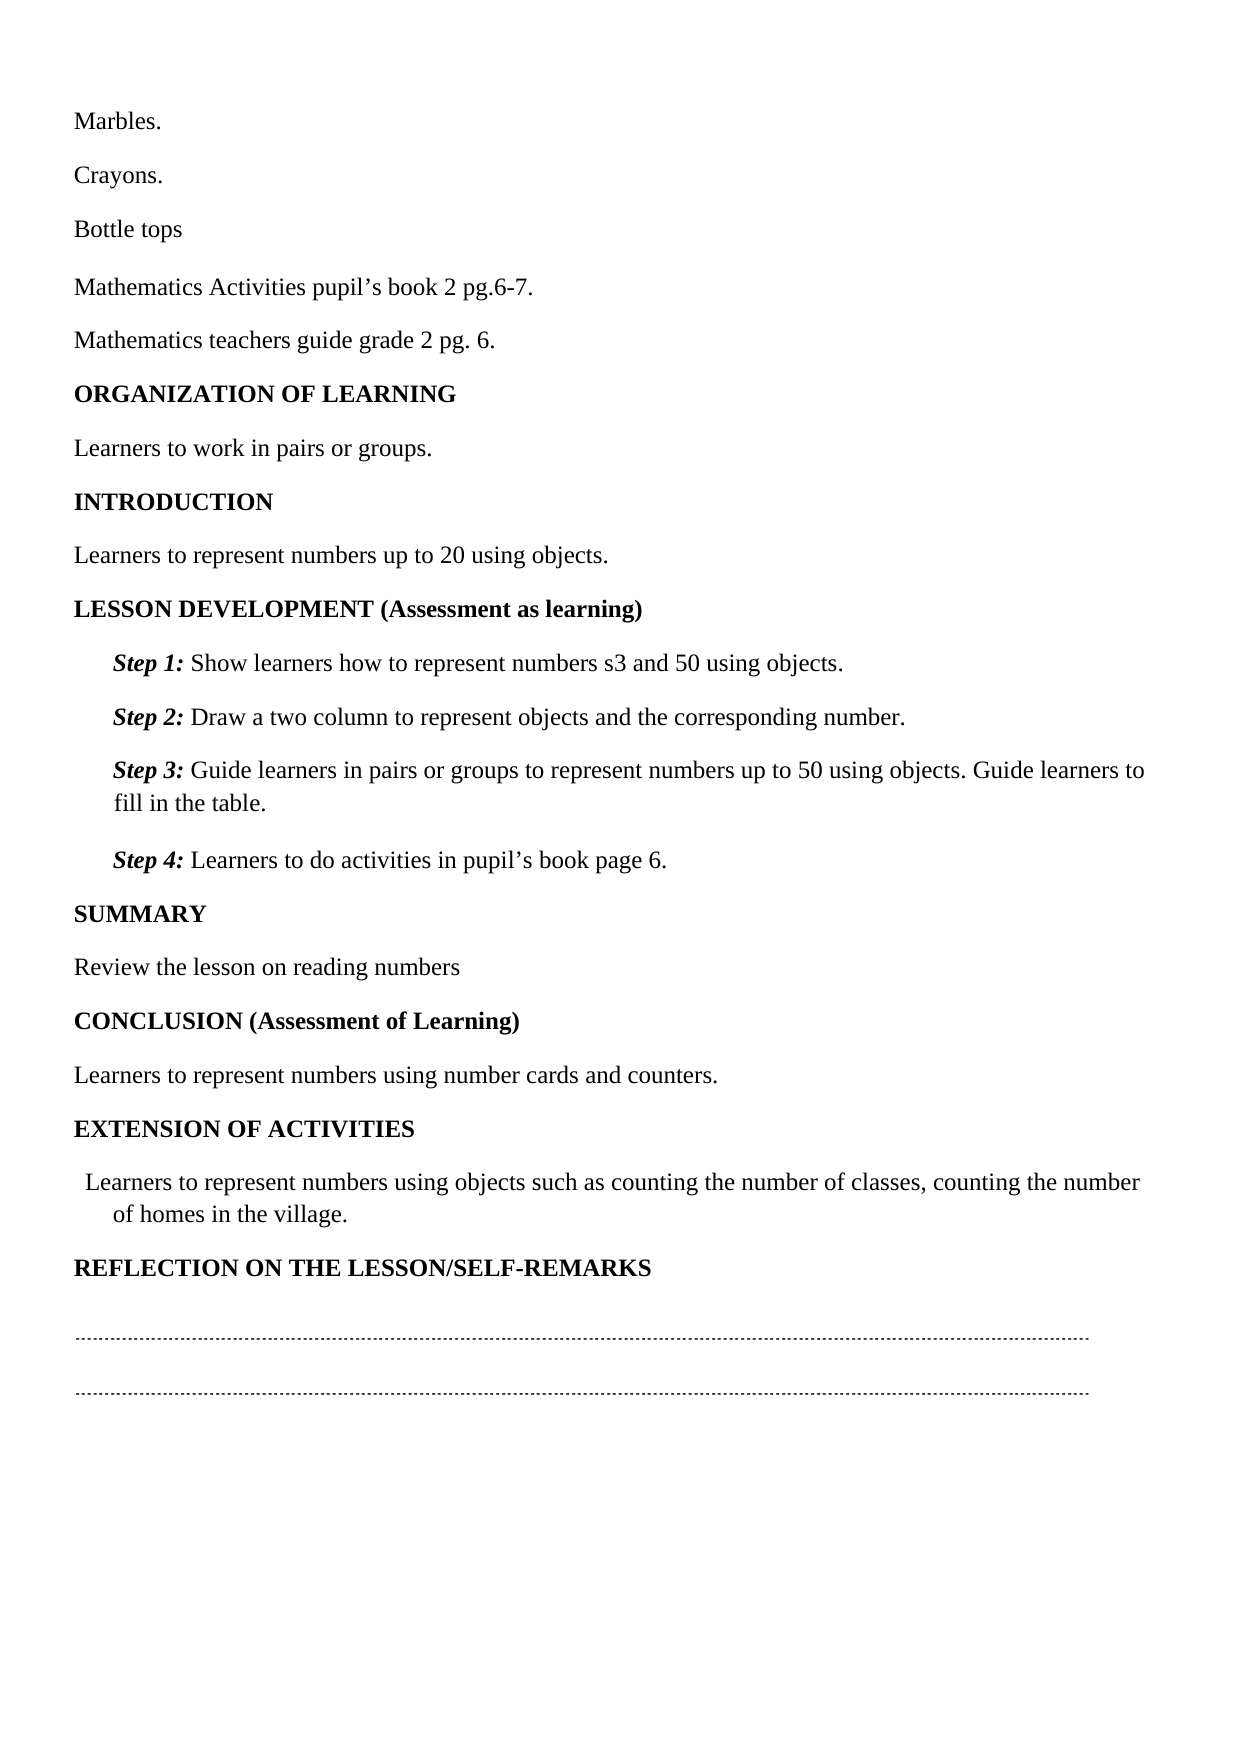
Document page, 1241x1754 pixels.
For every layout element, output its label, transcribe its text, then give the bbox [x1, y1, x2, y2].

text CONCLUSION (Assessment of Learning) [73, 1006, 982, 1035]
text Mathematics Activities pupil’s book 2 pg.6-7. [73, 272, 1147, 301]
text EXTENSION OF ACTIVITIES [73, 1114, 982, 1142]
text Learners to represent numbers using number cards and counters. [73, 1060, 1147, 1089]
text Review the lesson on reading numbers [73, 952, 1147, 981]
text ORGANIZATION OF LEARNING [73, 379, 982, 408]
text Learners to represent numbers up to 20 using objects. [73, 540, 1147, 569]
text LESSON DEVELOPMENT (Assessment as learning) [73, 594, 982, 623]
text REFLECTION ON THE LESSON/SELF-REMARKS [73, 1253, 982, 1282]
text Step 1: Show learners how to represent numbers s3 and 50 using objects. [113, 648, 1147, 677]
text SUMMARY [73, 899, 982, 928]
text Learners to work in pairs or groups. [73, 433, 1147, 462]
text Step 2: Draw a two column to represent objects and the corresponding number. [113, 702, 1147, 730]
text Mathematics teachers guide grade 2 pg. 6. [73, 326, 1147, 354]
text Step 4: Learners to do activities in pupil’s book page 6. [113, 845, 1147, 874]
text Crayons. [73, 160, 1147, 189]
text Bottle tops [73, 214, 1147, 242]
text Learners to represent numbers using objects such as counting the number of classes, counting the number of homes in the village. [85, 1167, 1147, 1228]
text INTRODUCTION [73, 487, 982, 516]
picture [75, 1337, 1089, 1395]
text Marbles. [73, 106, 1147, 135]
text Step 3: Guide learners in pairs or groups to represent numbers up to 50 using objects. Guide learners to fill in the table. [113, 756, 1147, 816]
